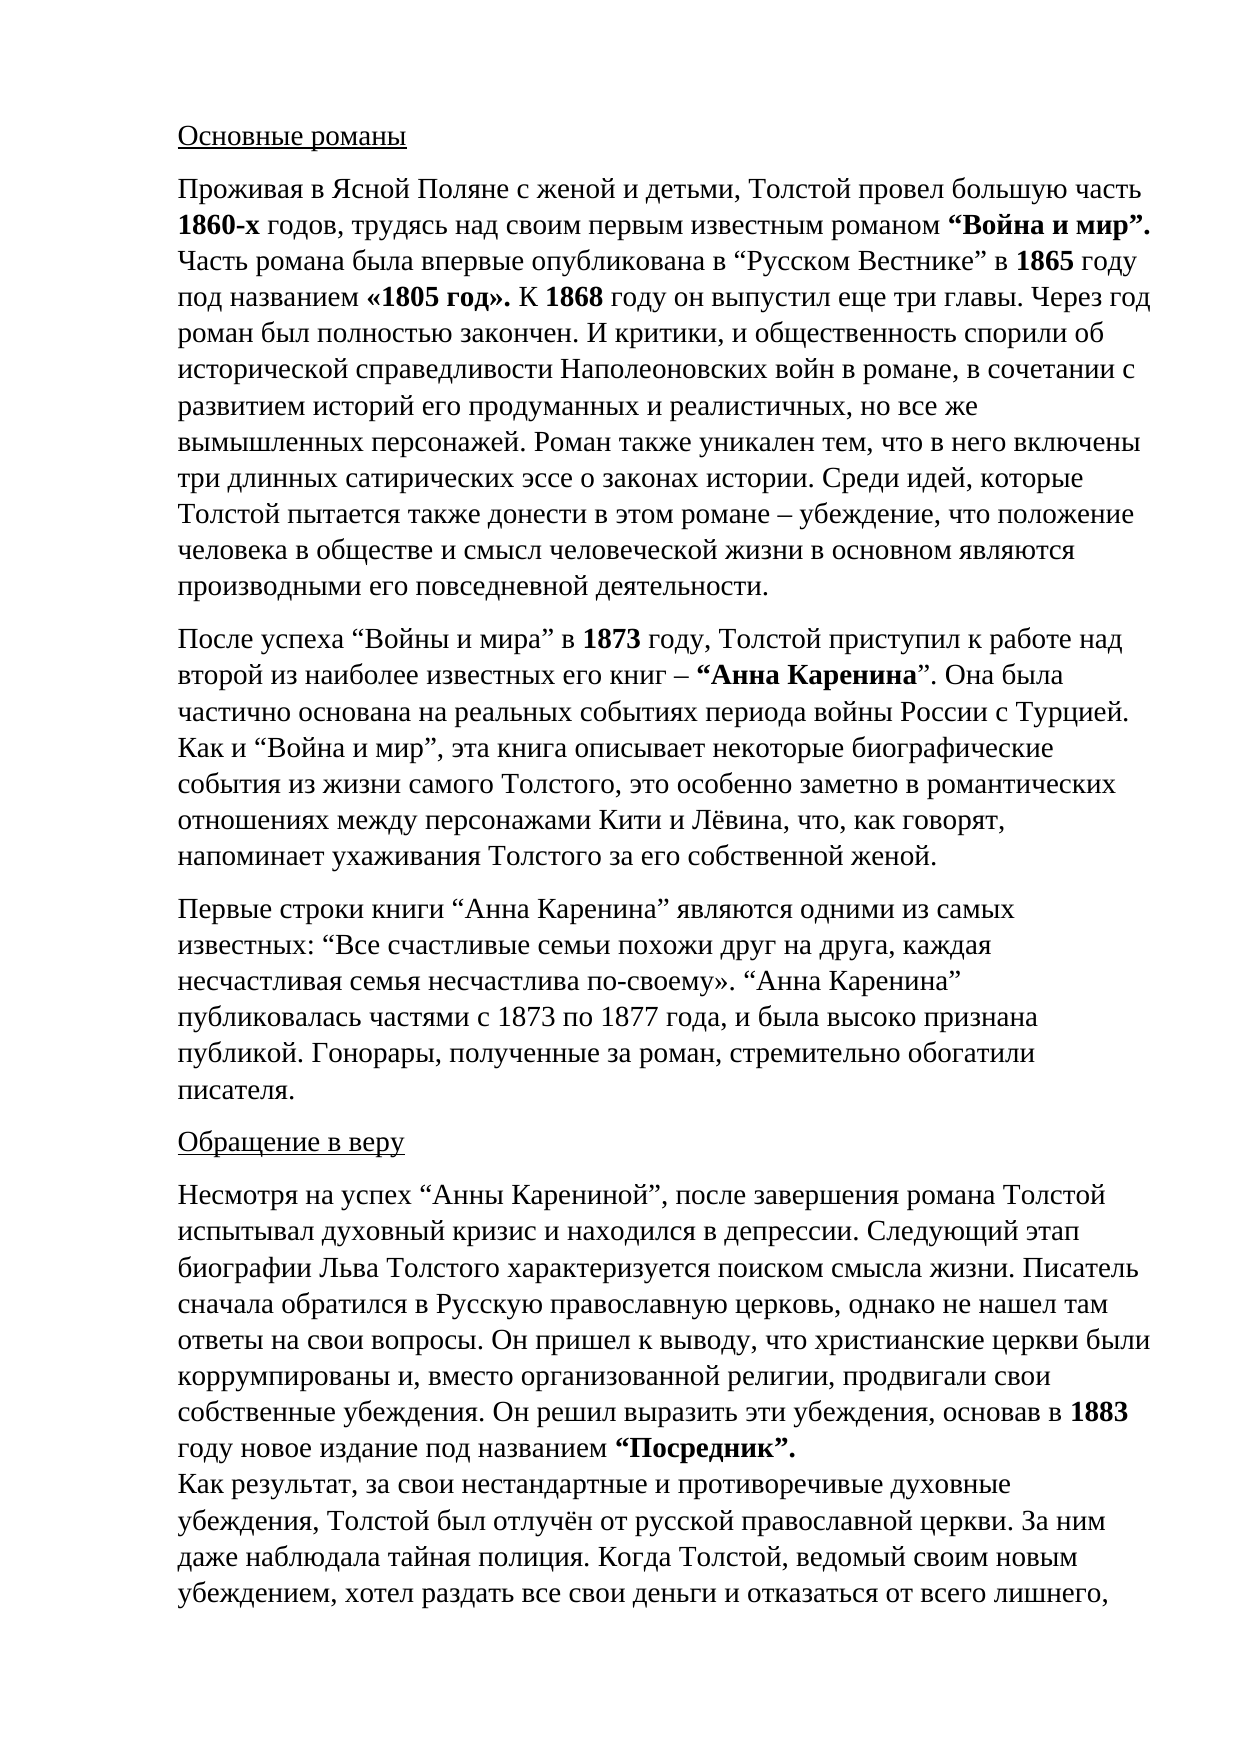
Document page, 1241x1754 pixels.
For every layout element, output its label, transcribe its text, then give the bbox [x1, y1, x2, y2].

text После успеха “Войны и мира” в 1873 году, Толстой приступил к работе над второй из наиболее известных его книг – “Анна Каренина”. Она была частично основана на реальных событиях периода войны России с Турцией. Как и “Война и мир”, эта книга описывает некоторые биографические события из жизни самого Толстого, это особенно заметно в романтических отношениях между персонажами Кити и Лёвина, что, как говорят, напоминает ухаживания Толстого за его собственной женой. [177, 621, 1152, 872]
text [177, 1177, 1152, 1608]
text Обращение в веру [177, 1124, 1152, 1158]
text Основные романы [177, 118, 1152, 152]
text Проживая в Ясной Поляне с женой и детьми, Толстой провел большую часть 1860-х годов, трудясь над своим первым известным романом “Война и мир”. Часть романа была впервые опубликована в “Русском Вестнике” в 1865 году под названием «1805 год». К 1868 году он выпустил еще три главы. Через год роман был полностью закончен. И критики, и общественность спорили об исторической справедливости Наполеоновских войн в романе, в сочетании с развитием историй его продуманных и реалистичных, но все же вымышленных персонажей. Роман также уникален тем, что в него включены три длинных сатирических эссе о законах истории. Среди идей, которые Толстой пытается также донести в этом романе – убеждение, что положение человека в обществе и смысл человеческой жизни в основном являются производными его повседневной деятельности. [177, 171, 1152, 602]
text Первые строки книги “Анна Каренина” являются одними из самых известных: “Все счастливые семьи похожи друг на друга, каждая несчастливая семья несчастлива по-своему». “Анна Каренина” публиковалась частями с 1873 по 1877 года, и была высоко признана публикой. Гонорары, полученные за роман, стремительно обогатили писателя. [177, 891, 1152, 1105]
